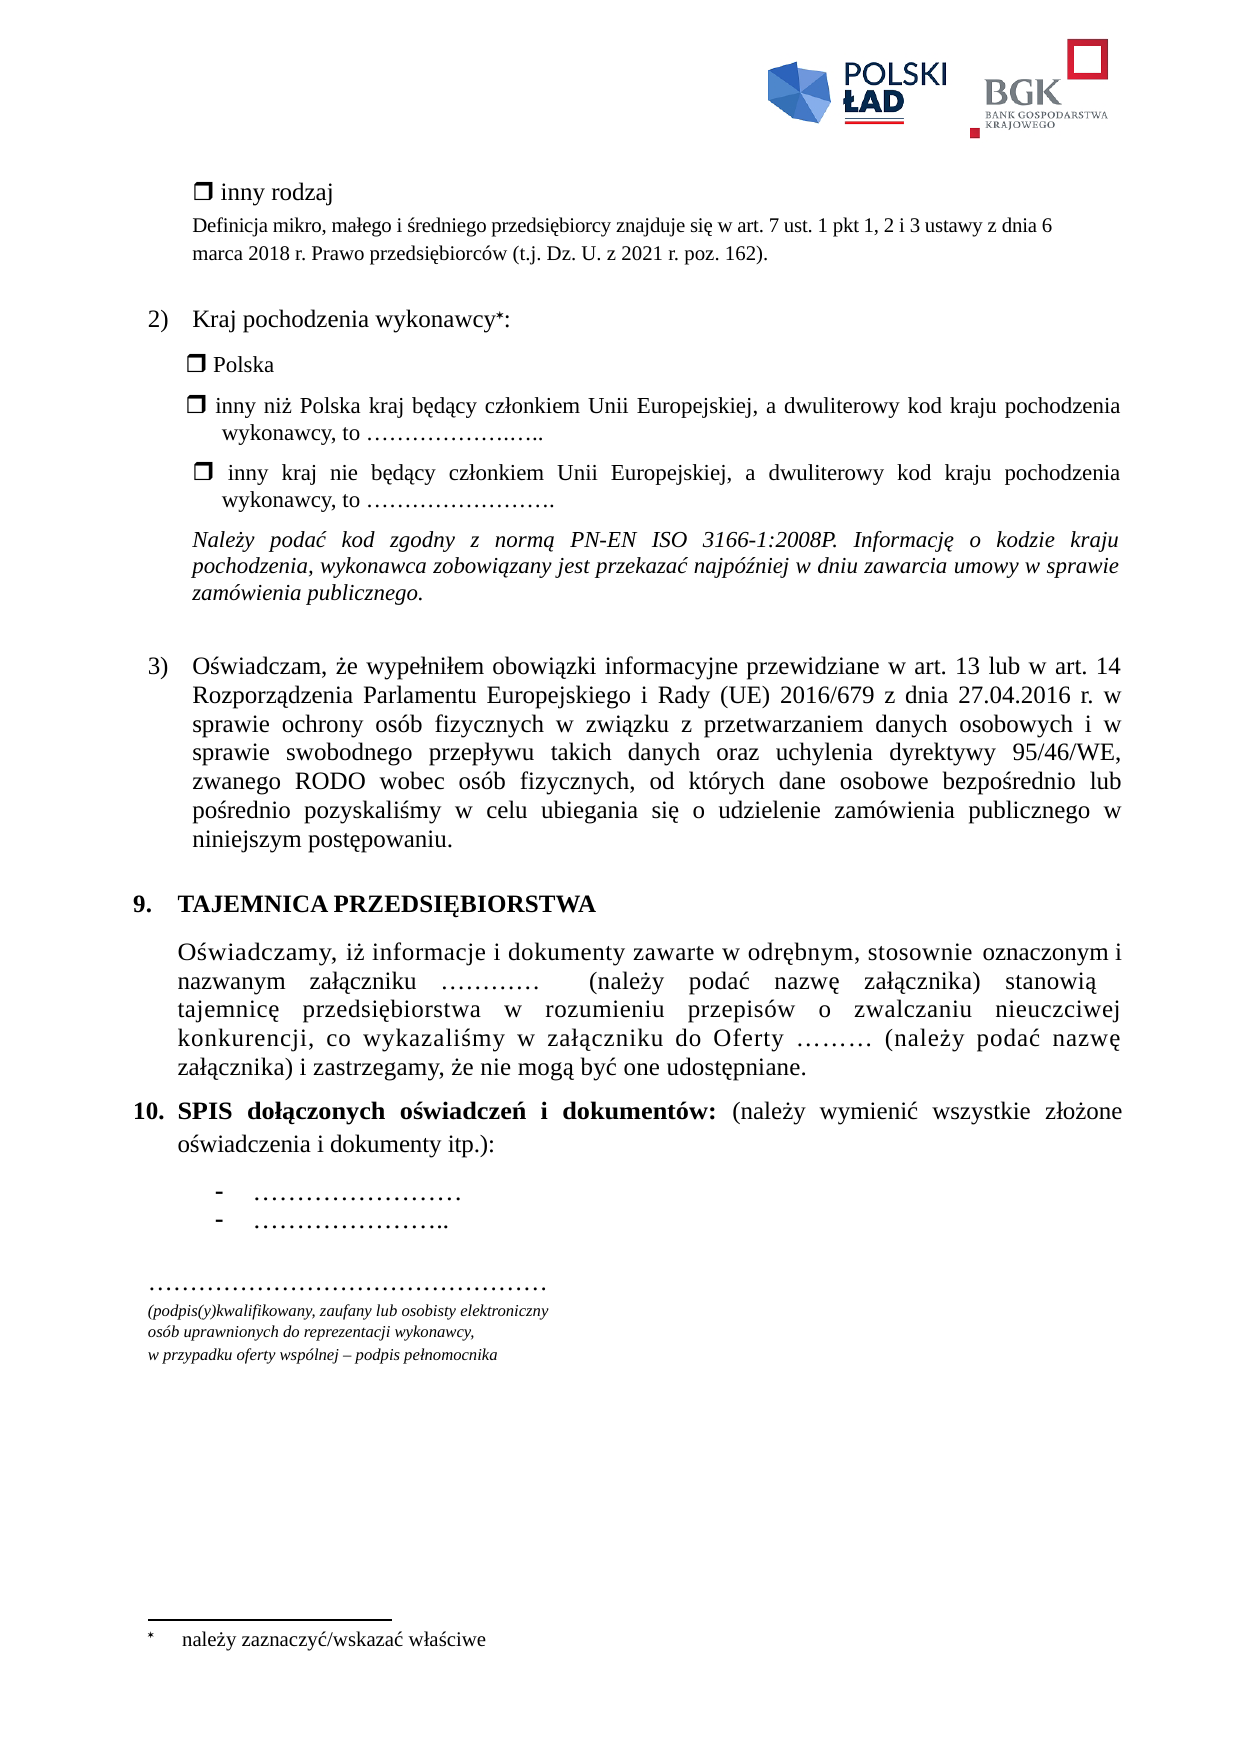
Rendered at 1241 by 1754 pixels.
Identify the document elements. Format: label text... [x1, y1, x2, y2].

text ………………………………………… [148, 1267, 1122, 1296]
list Oświadczamy, iż informacje i dokumenty zawarte w odrębnym, stosownie oznaczonym i nazwanym załączniku ………… (należy podać nazwę załącznika) stanowią tajemnicę przedsiębiorstwa w rozumieniu przepisów o zwalczaniu nieuczciwej konkurencji, co wykazaliśmy w załączniku do Oferty ……… (należy podać nazwę załącznika) i zastrzegamy, że nie mogą być one udostępniane. [177, 937, 1122, 1081]
text (podpis(y)kwalifikowany, zaufany lub osobisty elektroniczny [148, 1300, 1122, 1319]
picture [750, 29, 1123, 148]
text inny kraj nie będący członkiem Unii Europejskiej, a dwuliterowy kod kraju pochodzenia wykonawcy, to ……………………. [192, 459, 1122, 512]
text inny rodzaj [192, 177, 1122, 206]
list …………………… [215, 1177, 1122, 1206]
text Należy podać kod zgodny z normą PN-EN ISO 3166-1:2008P. Informację o kodzie kraju pochodzenia, wykonawca zobowiązany jest przekazać najpóźniej w dniu zawarcia umowy w sprawie zamówienia publicznego. [192, 526, 1122, 605]
list SPIS dołączonych oświadczeń i dokumentów: (należy wymienić wszystkie złożone oświadczenia i dokumenty itp.): [133, 1096, 1122, 1157]
text w przypadku oferty wspólnej – podpis pełnomocnika [148, 1344, 1122, 1363]
list Kraj pochodzenia wykonawcy: [148, 304, 1122, 333]
list Oświadczam, że wypełniłem obowiązki informacyjne przewidziane w art. 13 lub w art. 14 Rozporządzenia Parlamentu Europejskiego i Rady (UE) 2016/679 z dnia 27.04.2016 r. w sprawie ochrony osób fizycznych w związku z przetwarzaniem danych osobowych i w sprawie swobodnego przepływu takich danych oraz uchylenia dyrektywy 95/46/WE, zwanego RODO wobec osób fizycznych, od których dane osobowe bezpośrednio lub pośrednio pozyskaliśmy w celu ubiegania się o udzielenie zamówienia publicznego w niniejszym postępowaniu. [148, 651, 1122, 852]
text inny niż Polska kraj będący członkiem Unii Europejskiej, a dwuliterowy kod kraju pochodzenia wykonawcy, to ……………….….. [185, 392, 1122, 445]
text Definicja mikro, małego i średniego przedsiębiorcy znajduje się w art. 7 ust. 1 pkt 1, 2 i 3 ustawy z dnia 6 marca 2018 r. Prawo przedsiębiorców (t.j. Dz. U. z 2021 r. poz. 162). [192, 213, 1069, 265]
text osób uprawnionych do reprezentacji wykonawcy, [148, 1322, 1122, 1341]
list ………………….. [215, 1206, 1122, 1234]
list TAJEMNICA PRZEDSIĘBIORSTWA [133, 889, 1122, 918]
text Polska [185, 351, 1122, 378]
